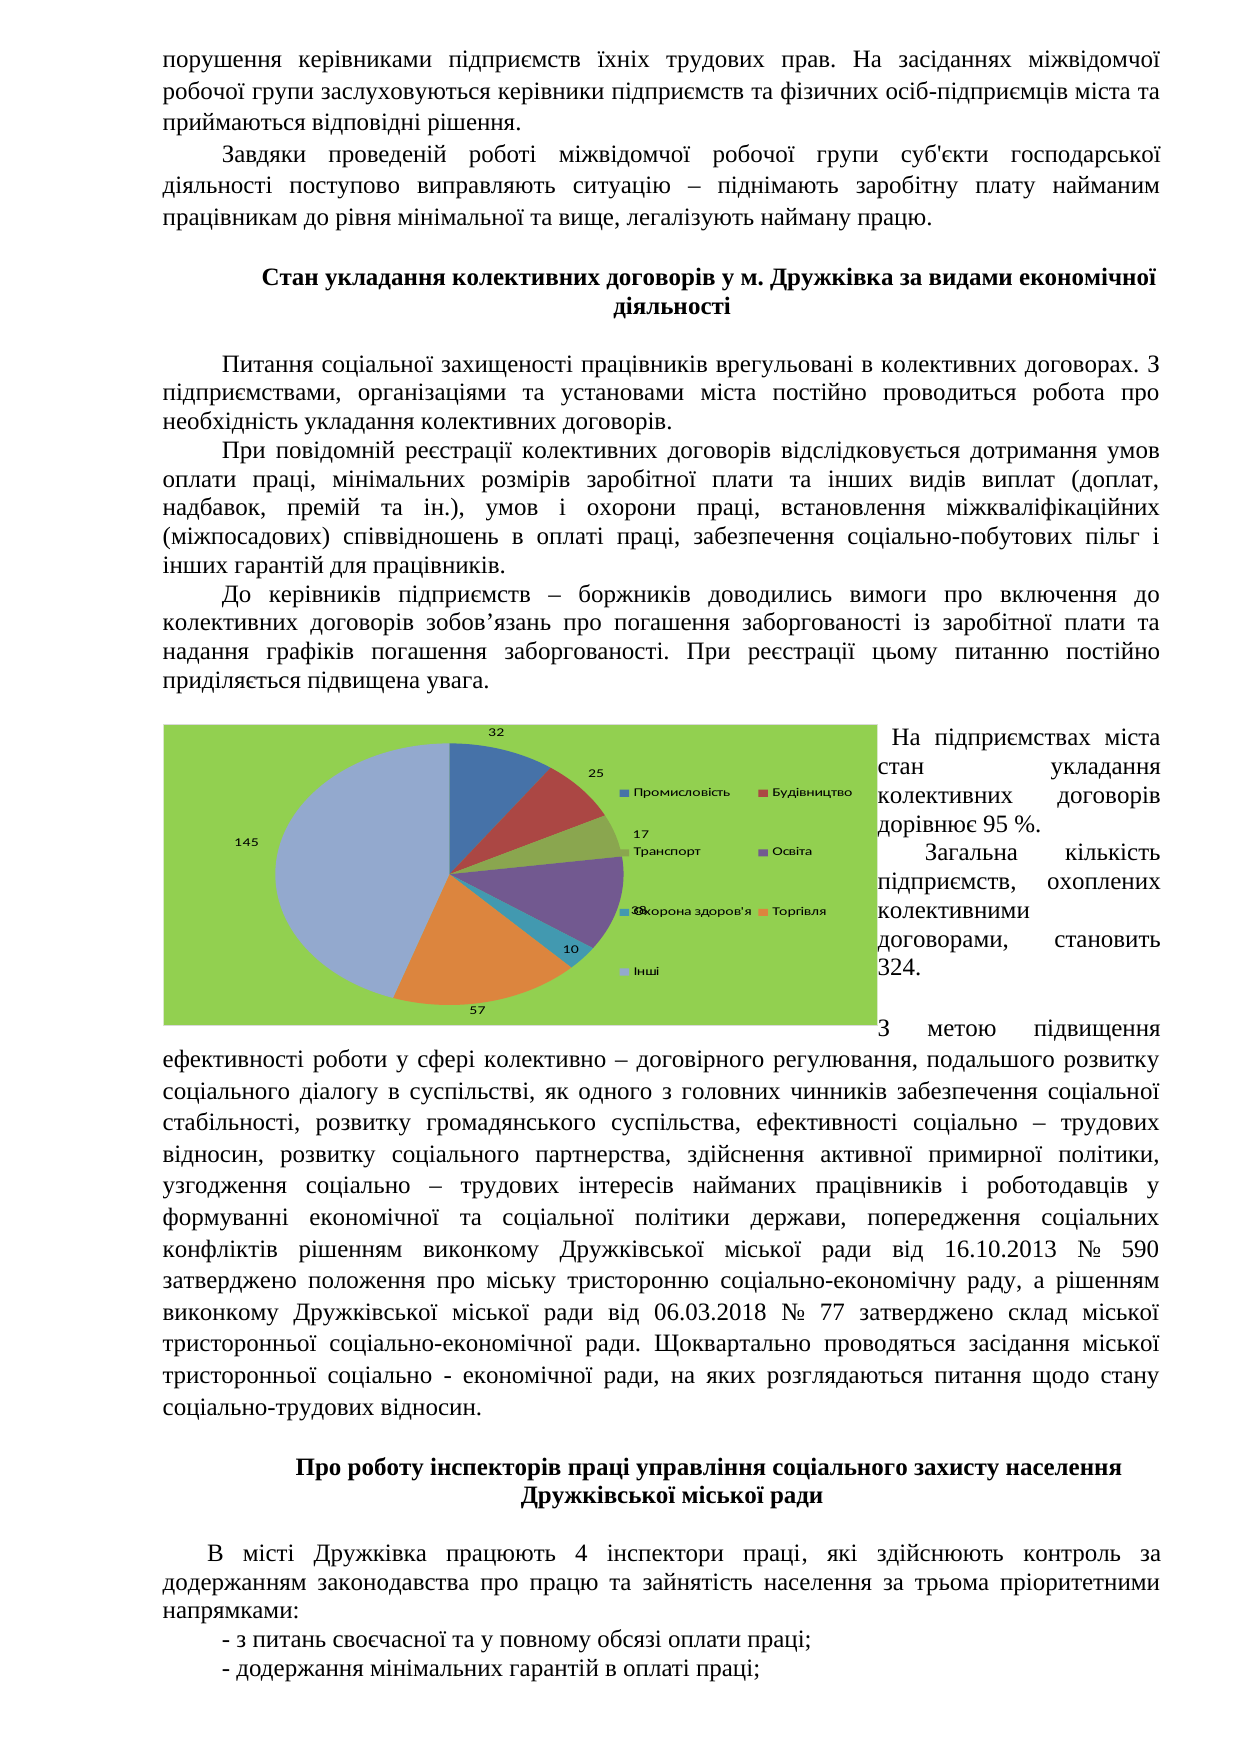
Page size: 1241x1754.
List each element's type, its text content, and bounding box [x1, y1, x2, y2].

text Завдяки проведеній роботі міжвідомчої робочої групи суб'єкти господарської діяльності поступово виправляють ситуацію – піднімають заробітну плату найманим працівникам до рівня мінімальної та вище, легалізують найману працю. [162, 139, 1161, 231]
list з питань своєчасної та у повному обсязі оплати праці; [162, 1624, 1161, 1653]
text До керівників підприємств – боржників доводились вимоги про включення до колективних договорів зобов’язань про погашення заборгованості із заробітної плати та надання графіків погашення заборгованості. При реєстрації цьому питанню постійно приділяється підвищена увага. [162, 579, 1161, 694]
text На підприємствах міста стан укладання колективних договорів дорівнює 95 %. [162, 722, 1161, 837]
text Стан укладання колективних договорів у м. Дружківка за видами економічної діяльності [162, 262, 1181, 320]
text При повідомній реєстрації колективних договорів відслідковується дотримання умов оплати праці, мінімальних розмірів заробітної плати та інших видів виплат (доплат, надбавок, премій та ін.), умов і охорони праці, встановлення міжкваліфікаційних (міжпосадових) співвідношень в оплаті праці, забезпечення соціально-побутових пільг і інших гарантій для працівників. [162, 435, 1161, 579]
text В місті Дружківка працюють 4 інспектори праці, які здійснюють контроль за додержанням законодавства про працю та зайнятість населення за трьома пріоритетними напрямками: [162, 1538, 1161, 1624]
text Загальна кількість підприємств, охоплених колективними договорами, становить 324. [878, 837, 1161, 981]
text З метою підвищення ефективності роботи у сфері колективно – договірного регулювання, подальшого розвитку соціального діалогу в суспільстві, як одного з головних чинників забезпечення соціальної стабільності, розвитку громадянського суспільства, ефективності соціально – трудових відносин, розвитку соціального партнерства, здійснення активної примирної політики, узгодження соціально – трудових інтересів найманих працівників і роботодавців у формуванні економічної та соціальної політики держави, попередження соціальних конфліктів рішенням виконкому Дружківської міської ради від 16.10.2013 № 590 затверджено положення про міську тристоронню соціально-економічну раду, а рішенням виконкому Дружківської міської ради від 06.03.2018 № 77 затверджено склад міської тристоронньої соціально-економічної ради. Щоквартально проводяться засідання міської тристоронньої соціально - економічної ради, на яких розглядаються питання щодо стану соціально-трудових відносин. [162, 1013, 1161, 1420]
list додержання мінімальних гарантій в оплаті праці; [162, 1653, 1161, 1682]
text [162, 44, 1161, 136]
text Про роботу інспекторів праці управління соціального захисту населення Дружківської міської ради [162, 1452, 1181, 1509]
text Питання соціальної захищеності працівників врегульовані в колективних договорах. З підприємствами, організаціями та установами міста постійно проводиться робота про необхідність укладання колективних договорів. [162, 349, 1161, 435]
